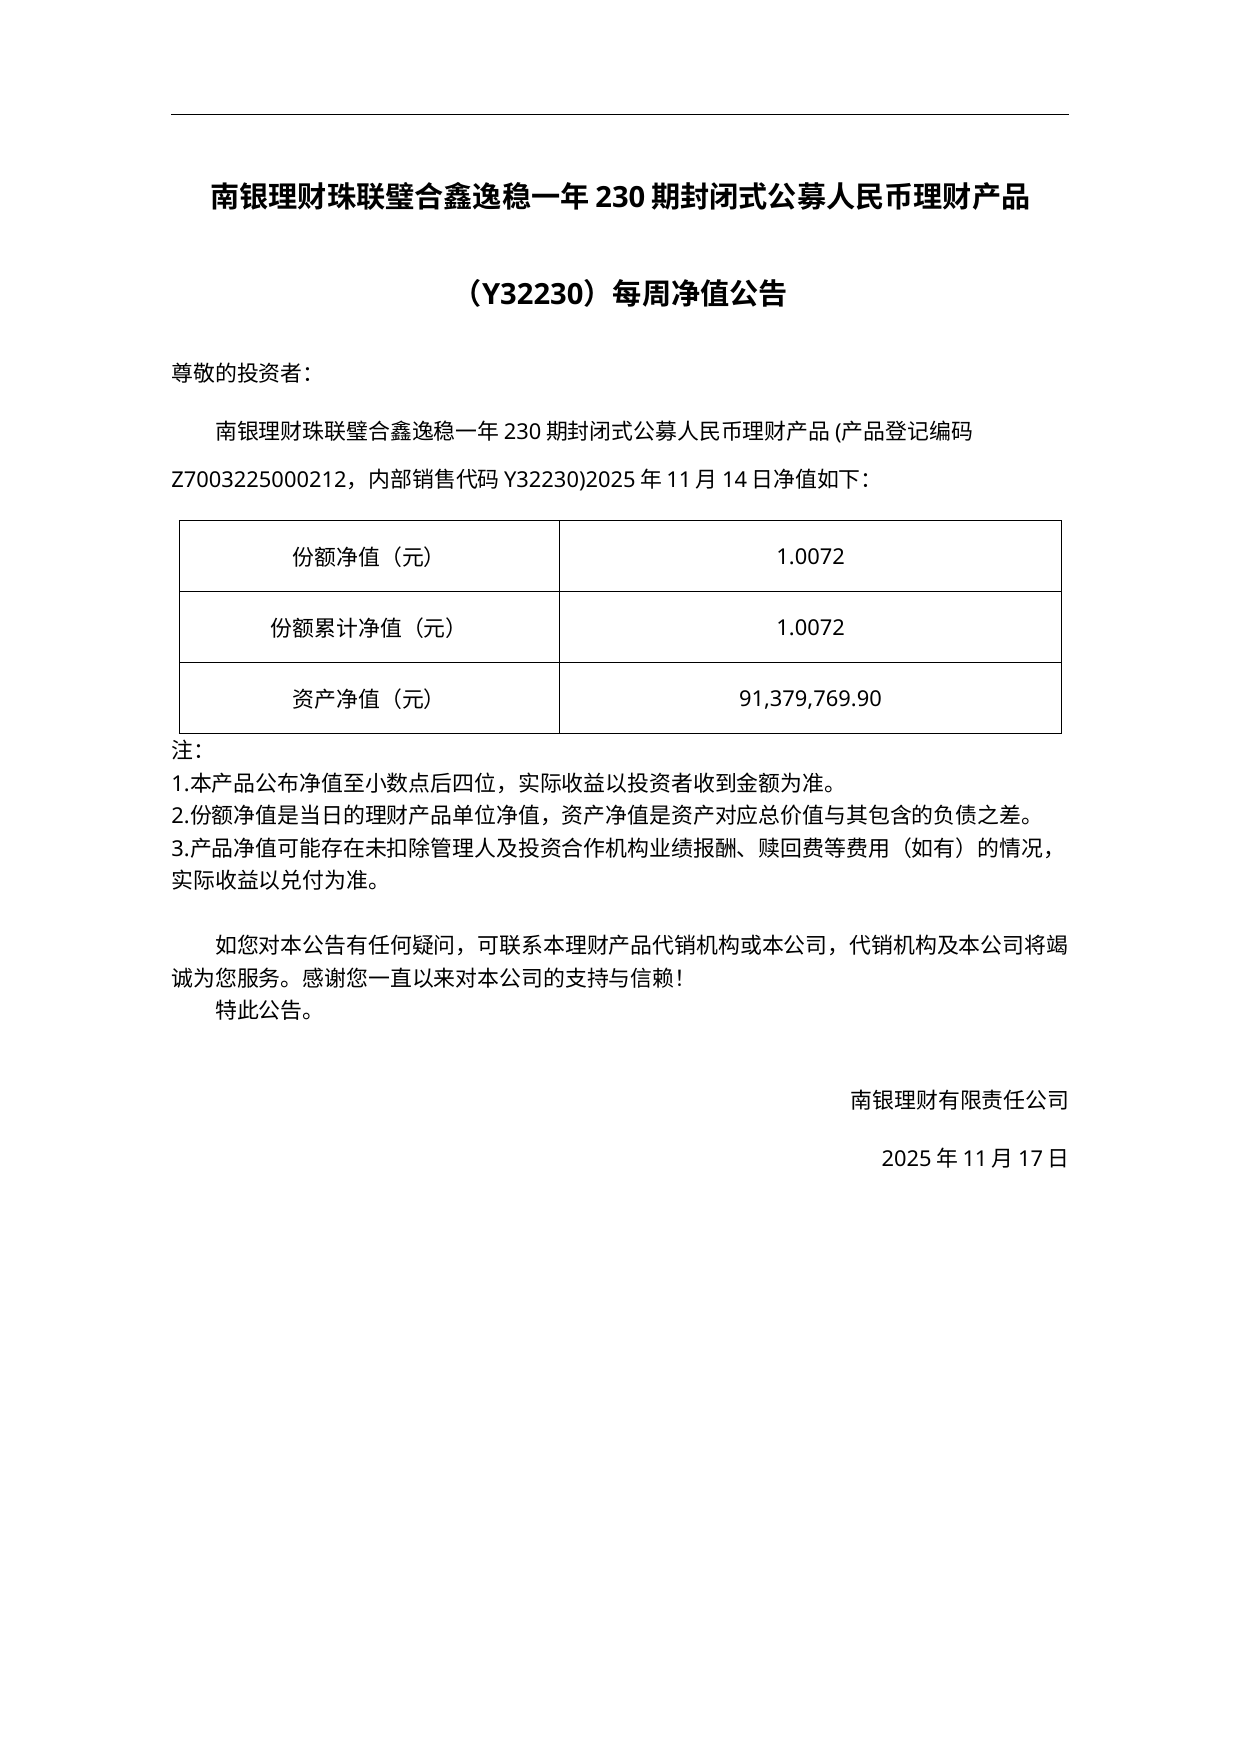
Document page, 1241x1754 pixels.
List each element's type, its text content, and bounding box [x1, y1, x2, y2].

text 3.产品净值可能存在未扣除管理人及投资合作机构业绩报酬、赎回费等费用（如有）的情况，实际收益以兑付为准。 [171, 830, 1069, 895]
text 南银理财珠联璧合鑫逸稳一年230期封闭式公募人民币理财产品 (产品登记编码Z7003225000212，内部销售代码Y32230)2025年11月14日净值如下： [171, 413, 1069, 494]
text 特此公告。 [171, 993, 1069, 1025]
table_header 1.0072 [560, 521, 1061, 591]
text 尊敬的投资者： [171, 355, 1069, 388]
text 2025年11月17日 [171, 1140, 1069, 1173]
text 南银理财有限责任公司 [171, 1082, 1069, 1115]
text 2.份额净值是当日的理财产品单位净值，资产净值是资产对应总价值与其包含的负债之差。 [171, 798, 1069, 830]
table_cell 资产净值（元） [180, 663, 559, 733]
table_cell 1.0072 [560, 592, 1061, 662]
text 注： [171, 733, 1069, 765]
table_cell 份额累计净值（元） [180, 592, 559, 662]
text 1.本产品公布净值至小数点后四位，实际收益以投资者收到金额为准。 [171, 765, 1069, 798]
text 如您对本公告有任何疑问，可联系本理财产品代销机构或本公司，代销机构及本公司将竭诚为您服务。感谢您一直以来对本公司的支持与信赖！ [171, 928, 1069, 993]
table_cell 91,379,769.90 [560, 663, 1061, 733]
table_header 份额净值（元） [180, 521, 559, 591]
text 南银理财珠联璧合鑫逸稳一年230期封闭式公募人民币理财产品（Y32230）每周净值公告 [171, 162, 1069, 324]
